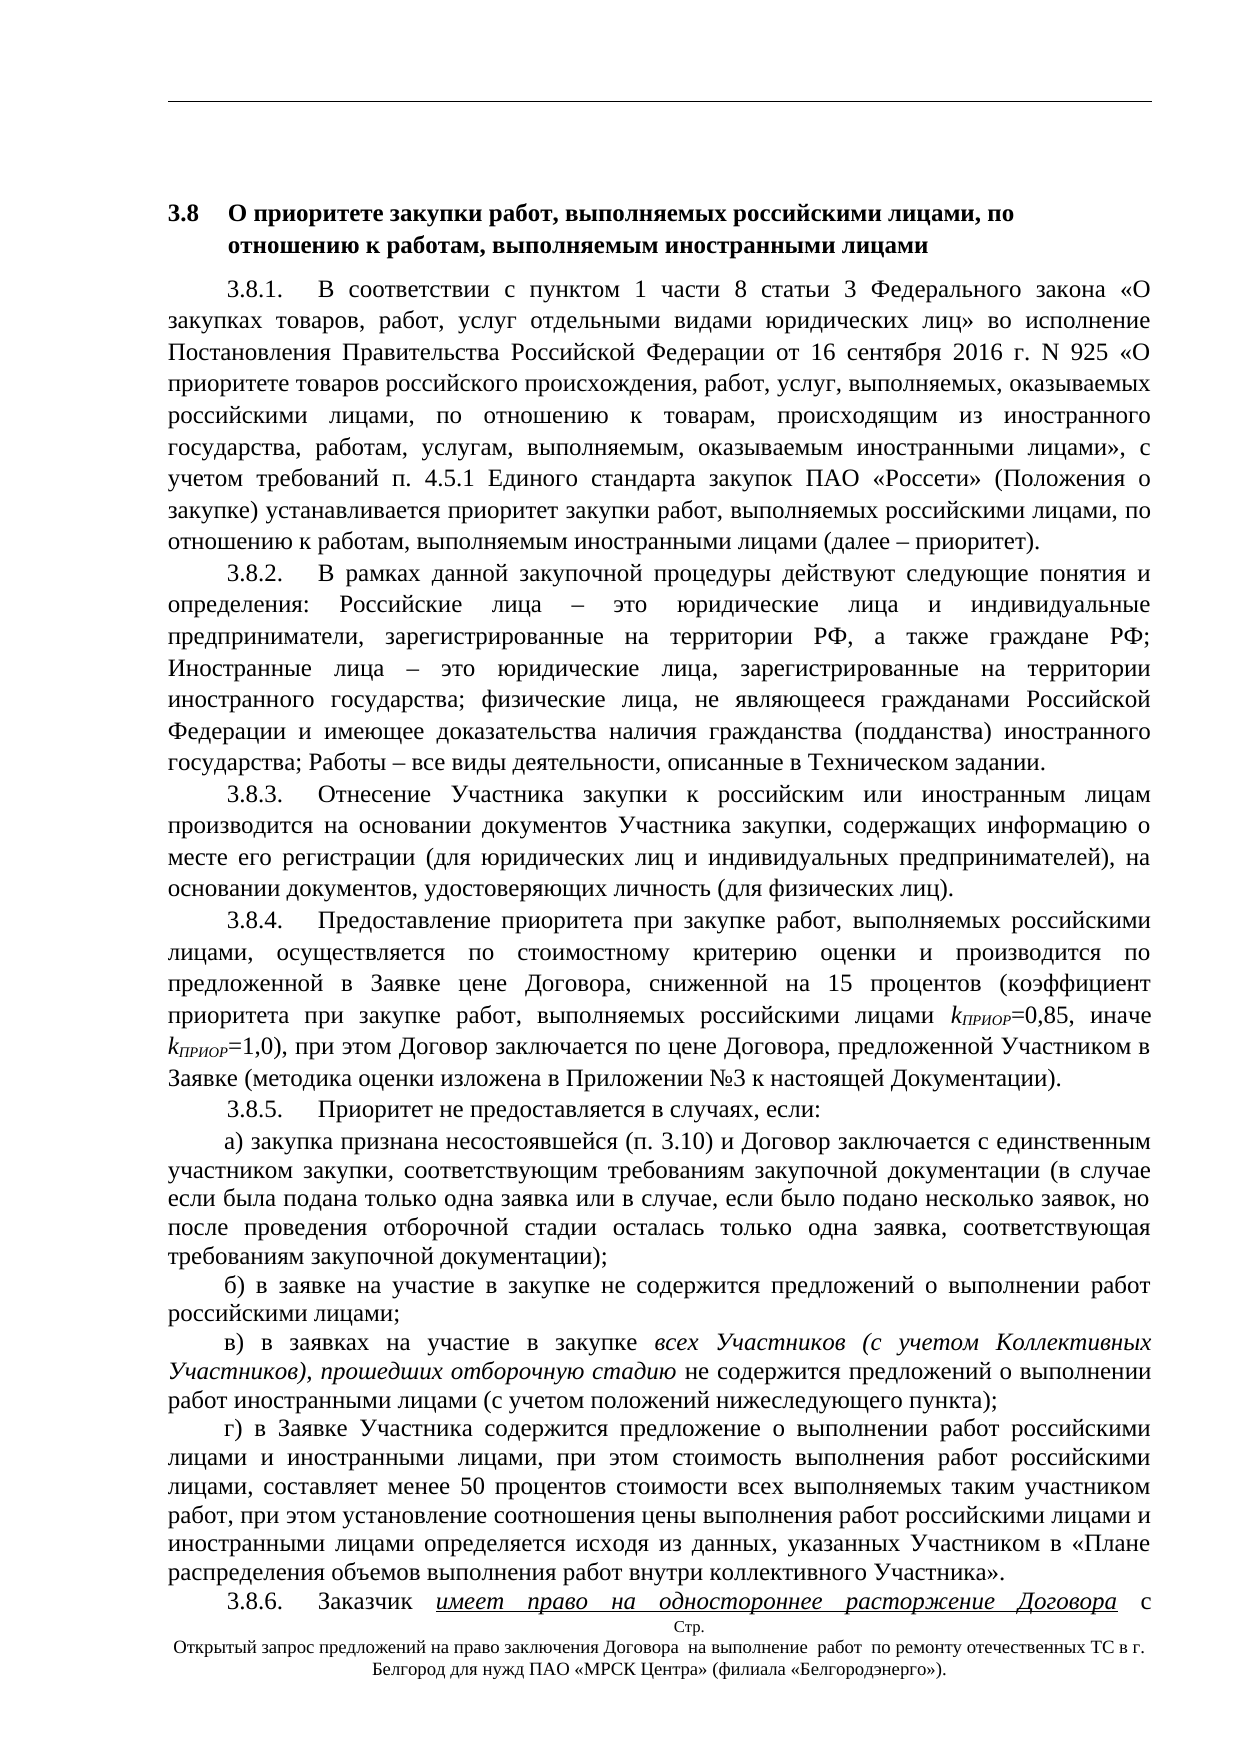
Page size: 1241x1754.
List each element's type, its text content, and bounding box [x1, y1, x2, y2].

subtitle О приоритете закупки работ, выполняемых российскими лицами, по отношению к работам, выполняемым иностранными лицами [168, 198, 1152, 258]
list В соответствии с пунктом 1 части 8 статьи 3 Федерального закона «О закупках товаров, работ, услуг отдельными видами юридических лиц» во исполнение Постановления Правительства Российской Федерации от 16 сентября 2016 г. N 925 «О приоритете товаров российского происхождения, работ, услуг, выполняемых, оказываемых российскими лицами, по отношению к товарам, происходящим из иностранного государства, работам, услугам, выполняемым, оказываемым иностранными лицами», с учетом требований п. 4.5.1 Единого стандарта закупок ПАО «Россети» (Положения о закупке) устанавливается приоритет закупки работ, выполняемых российскими лицами, по отношению к работам, выполняемым иностранными лицами (далее – приоритет). [168, 274, 1152, 555]
list В рамках данной закупочной процедуры действуют следующие понятия и определения: Российские лица – это юридические лица и индивидуальные предприниматели, зарегистрированные на территории РФ, а также граждане РФ; Иностранные лица – это юридические лица, зарегистрированные на территории иностранного государства; физические лица, не являющееся гражданами Российской Федерации и имеющее доказательства наличия гражданства (подданства) иностранного государства; Работы – все виды деятельности, описанные в Техническом задании. [168, 558, 1152, 776]
text в) в заявках на участие в закупке всех Участников (с учетом Коллективных Участников), прошедших отборочную стадию не содержится предложений о выполнении работ иностранными лицами (с учетом положений нижеследующего пункта); [168, 1327, 1152, 1413]
text г) в Заявке Участника содержится предложение о выполнении работ российскими лицами и иностранными лицами, при этом стоимость выполнения работ российскими лицами, составляет менее 50 процентов стоимости всех выполняемых таким участником работ, при этом установление соотношения цены выполнения работ российскими лицами и иностранными лицами определяется исходя из данных, указанных Участником в «Плане распределения объемов выполнения работ внутри коллективного Участника». [168, 1413, 1152, 1586]
list Отнесение Участника закупки к российским или иностранным лицам производится на основании документов Участника закупки, содержащих информацию о месте его регистрации (для юридических лиц и индивидуальных предпринимателей), на основании документов, удостоверяющих личность (для физических лиц). [168, 779, 1152, 902]
text б) в заявке на участие в закупке не содержится предложений о выполнении работ российскими лицами; [168, 1270, 1152, 1327]
list Предоставление приоритета при закупке работ, выполняемых российскими лицами, осуществляется по стоимостному критерию оценки и производится по предложенной в Заявке цене Договора, сниженной на 15 процентов (коэффициент приоритета при закупке работ, выполняемых российскими лицами kПРИОР=0,85, иначе kПРИОР=1,0), при этом Договор заключается по цене Договора, предложенной Участником в Заявке (методика оценки изложена в Приложении №3 к настоящей Документации). [168, 905, 1152, 1092]
list Приоритет не предоставляется в случаях, если: [168, 1094, 1152, 1123]
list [168, 1586, 1152, 1615]
